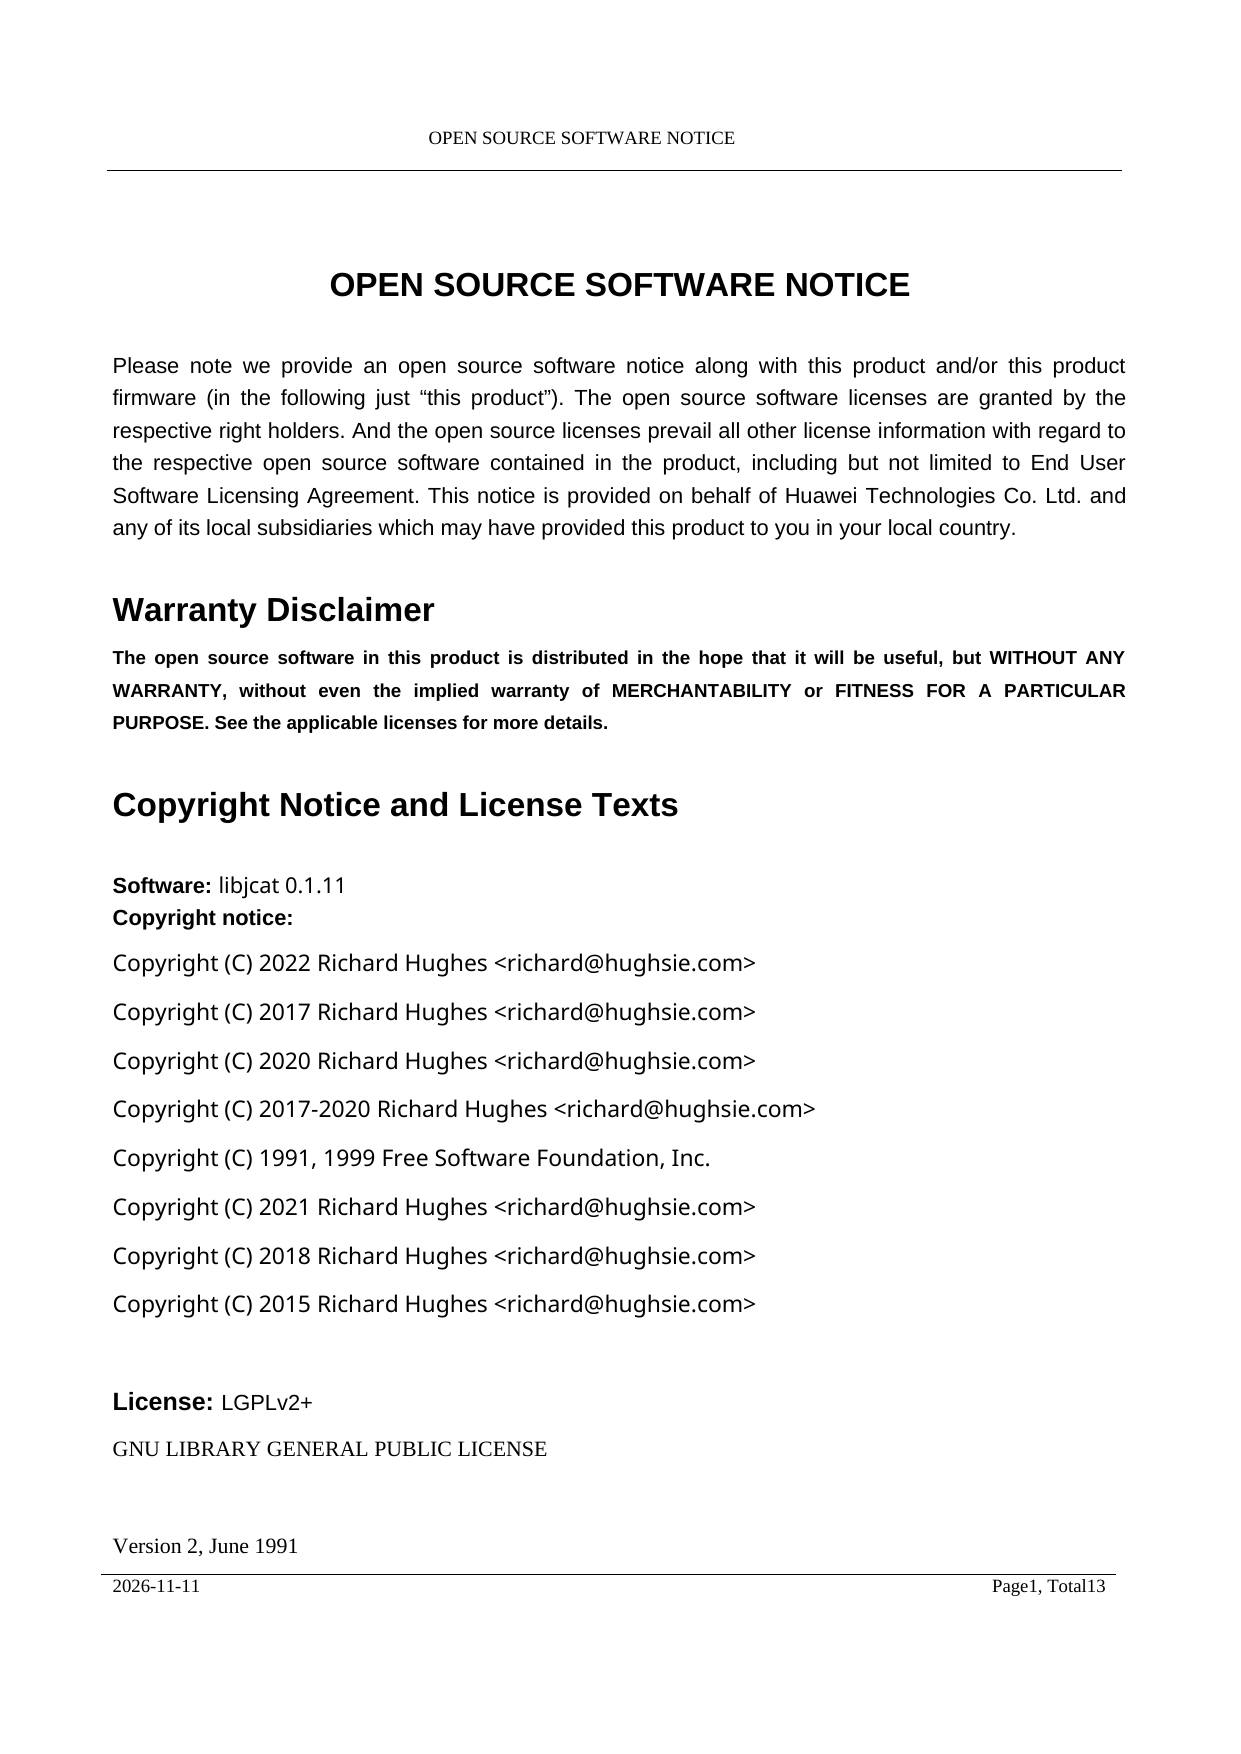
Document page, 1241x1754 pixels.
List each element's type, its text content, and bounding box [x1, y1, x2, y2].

text The open source software in this product is distributed in the hope that it will be useful, but WITHOUT ANY WARRANTY, without even the implied warranty of MERCHANTABILITY or FITNESS FOR A PARTICULAR PURPOSE. See the applicable licenses for more details. [112, 641, 1128, 739]
text Warranty Disclaimer [112, 576, 1128, 641]
text License: LGPLv2+ [112, 1385, 1128, 1418]
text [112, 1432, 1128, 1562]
text OPEN SOURCE SOFTWARE NOTICE [112, 251, 1128, 316]
text Software: libjcat 0.1.11 [112, 869, 1128, 901]
text Copyright notice: [112, 901, 1128, 934]
text Please note we provide an open source software notice along with this product and/or this product firmware (in the following just “this product”). The open source software licenses are granted by the respective right holders. And the open source licenses prevail all other license information with regard to the respective open source software contained in the product, including but not limited to End User Software Licensing Agreement. This notice is provided on behalf of Huawei Technologies Co. Ltd. and any of its local subsidiaries which may have provided this product to you in your local country. [112, 349, 1128, 544]
text Copyright Notice and License Texts [112, 771, 1128, 836]
text Copyright (C) 2022 Richard Hughes <richard@hughsie.com> Copyright (C) 2017 Richard Hughes <richard@hughsie.com> Copyright (C) 2020 Richard Hughes <richard@hughsie.com> Copyright (C) 2017-2020 Richard Hughes <richard@hughsie.com> Copyright (C) 1991, 1999 Free Software Foundation, Inc. Copyright (C) 2021 Richard Hughes <richard@hughsie.com> Copyright (C) 2018 Richard Hughes <richard@hughsie.com> Copyright (C) 2015 Richard Hughes <richard@hughsie.com> [112, 947, 1128, 1369]
